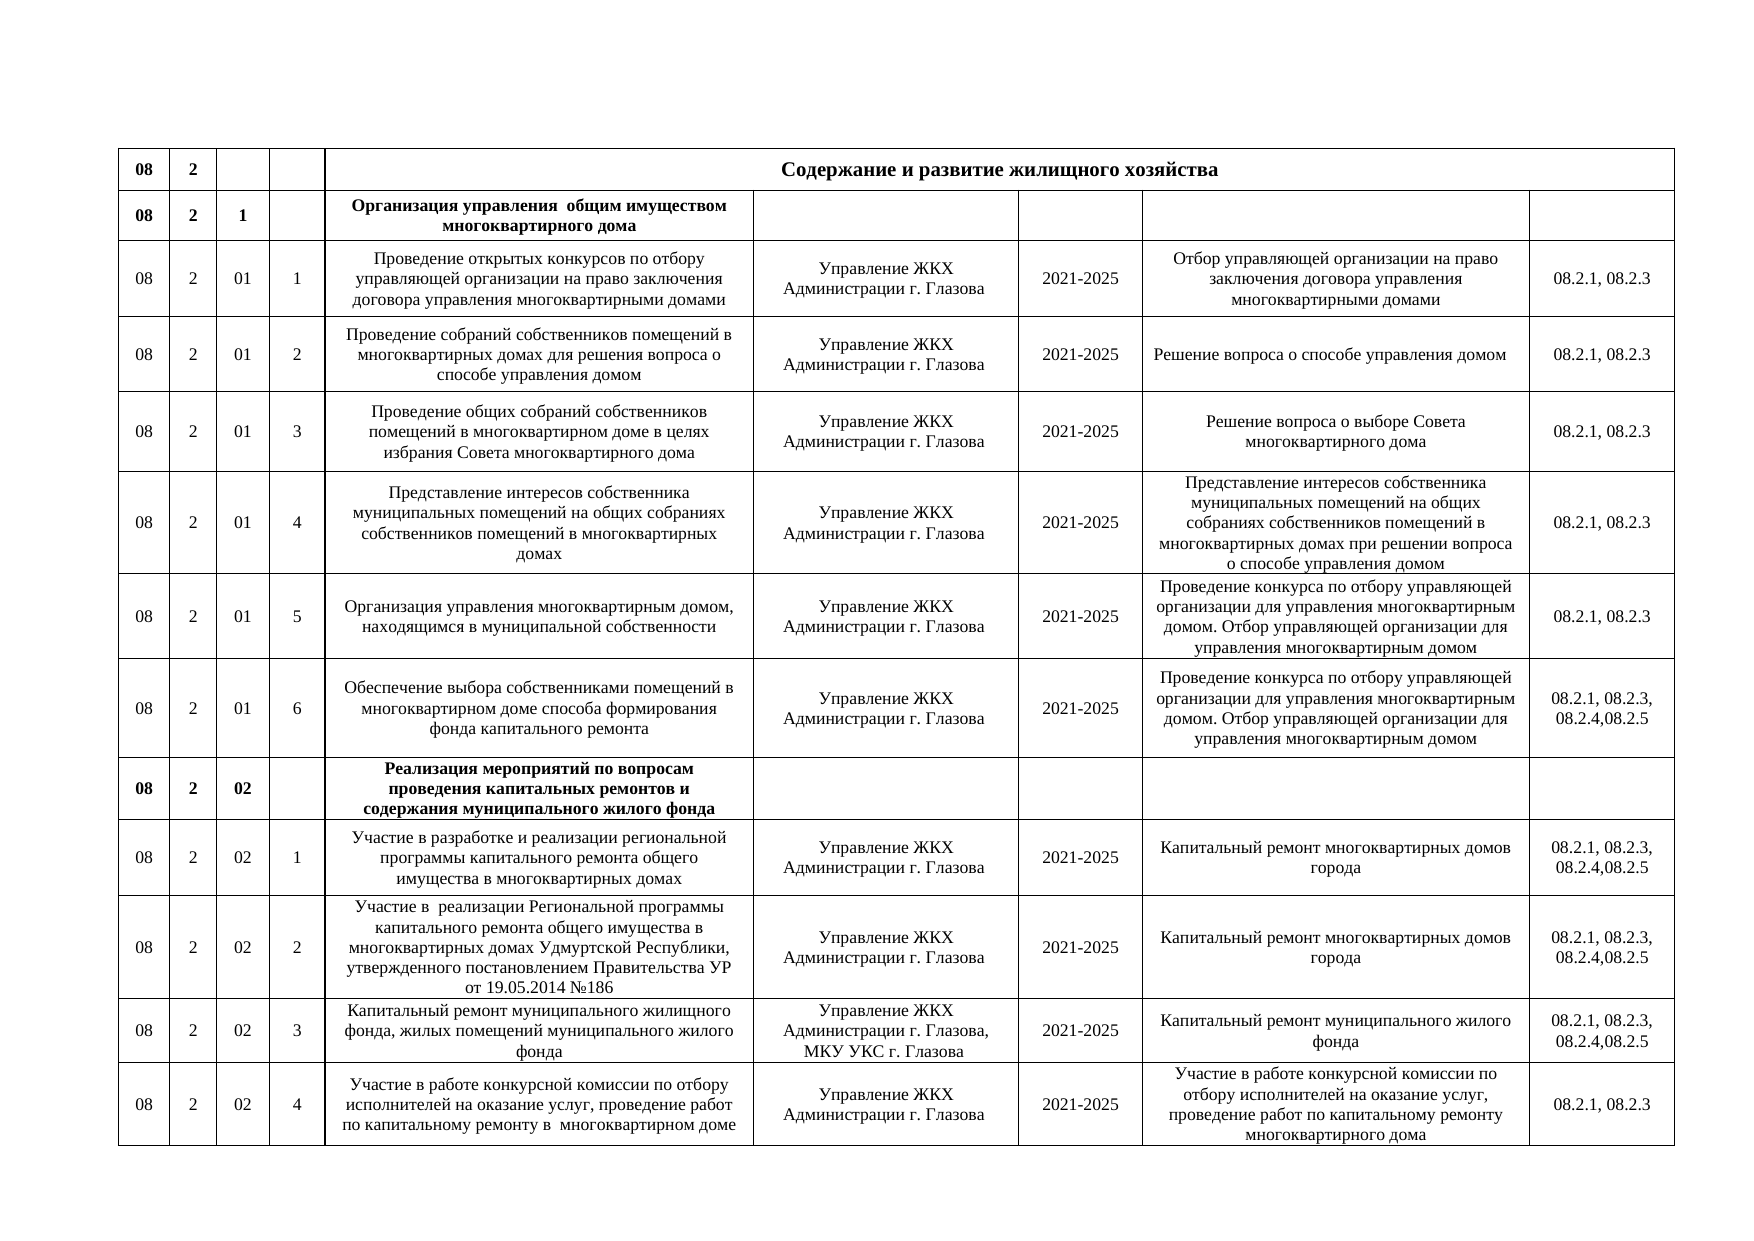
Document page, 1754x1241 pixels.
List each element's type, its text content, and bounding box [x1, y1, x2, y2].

table_cell 08 [119, 1063, 169, 1144]
table_cell Капитальный ремонт многоквартирных домов города [1143, 820, 1529, 895]
table_cell 01 [217, 659, 269, 757]
table_cell 08.2.1, 08.2.3 [1530, 392, 1674, 471]
table_cell 2 [270, 896, 324, 998]
table_cell Управление ЖКХ Администрации г. Глазова [754, 896, 1018, 998]
table_cell 01 [217, 392, 269, 471]
table_cell 02 [217, 896, 269, 998]
table_cell [1530, 758, 1674, 818]
table_cell 08 [119, 317, 169, 391]
table_cell 08.2.1, 08.2.3, 08.2.4,08.2.5 [1530, 896, 1674, 998]
table_cell Проведение конкурса по отбору управляющей организации для управления многоквартирным домом. Отбор управляющей организации для управления многоквартирным домом [1143, 574, 1529, 658]
table_cell Участие в реализации Региональной программы капитального ремонта общего имущества в многоквартирных домах Удмуртской Республики, утвержденного постановлением Правительства УР от 19.05.2014 №186 [326, 896, 753, 998]
table_cell 08 [119, 574, 169, 658]
table_cell [270, 149, 324, 189]
table_cell 01 [217, 574, 269, 658]
table_cell 2 [170, 896, 216, 998]
table_cell [754, 758, 1018, 818]
table_cell Проведение открытых конкурсов по отбору управляющей организации на право заключения договора управления многоквартирными домами [326, 241, 753, 316]
table_cell 08 [119, 241, 169, 316]
table_cell 08.2.1, 08.2.3 [1530, 241, 1674, 316]
table_cell Участие в работе конкурсной комиссии по отбору исполнителей на оказание услуг, проведение работ по капитальному ремонту многоквартирного дома [1143, 1063, 1529, 1144]
table_cell 2 [170, 820, 216, 895]
table_cell Управление ЖКХ Администрации г. Глазова [754, 574, 1018, 658]
table_cell Представление интересов собственника муниципальных помещений на общих собраниях собственников помещений в многоквартирных домах при решении вопроса о способе управления домом [1143, 472, 1529, 573]
table_cell Капитальный ремонт муниципального жилого фонда [1143, 999, 1529, 1062]
table_cell 2 [170, 659, 216, 757]
table_cell 2 [170, 317, 216, 391]
table_cell Содержание и развитие жилищного хозяйства [326, 149, 1674, 189]
table_cell Управление ЖКХ Администрации г. Глазова [754, 392, 1018, 471]
table_cell 6 [270, 659, 324, 757]
table_cell Управление ЖКХ Администрации г. Глазова [754, 472, 1018, 573]
table_cell 2 [170, 574, 216, 658]
table_cell 1 [270, 241, 324, 316]
table_cell Реализация мероприятий по вопросам проведения капитальных ремонтов и содержания муниципального жилого фонда [326, 758, 753, 818]
table_cell 2021-2025 [1019, 574, 1142, 658]
table_cell [217, 149, 269, 189]
table_cell 2021-2025 [1019, 241, 1142, 316]
table_cell Участие в работе конкурсной комиссии по отбору исполнителей на оказание услуг, проведение работ по капитальному ремонту в многоквартирном доме [326, 1063, 753, 1144]
table_cell Организация управления многоквартирным домом, находящимся в муниципальной собственности [326, 574, 753, 658]
table_cell 3 [270, 999, 324, 1062]
table_cell [754, 191, 1018, 239]
table_cell 1 [270, 820, 324, 895]
table_cell 4 [270, 1063, 324, 1144]
table_cell 2021-2025 [1019, 317, 1142, 391]
table_cell Представление интересов собственника муниципальных помещений на общих собраниях собственников помещений в многоквартирных домах [326, 472, 753, 573]
table_cell 08 [119, 392, 169, 471]
table_cell 01 [217, 317, 269, 391]
table_cell 08 [119, 820, 169, 895]
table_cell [754, 1063, 1018, 1144]
table_cell 2 [170, 149, 216, 189]
table_cell Отбор управляющей организации на право заключения договора управления многоквартирными домами [1143, 241, 1529, 316]
table_cell [1019, 191, 1142, 239]
table_cell Проведение конкурса по отбору управляющей организации для управления многоквартирным домом. Отбор управляющей организации для управления многоквартирным домом [1143, 659, 1529, 757]
table_cell 5 [270, 574, 324, 658]
table_cell 2 [170, 472, 216, 573]
table_cell Управление ЖКХ Администрации г. Глазова, МКУ УКС г. Глазова [754, 999, 1018, 1062]
table_cell 08 [119, 758, 169, 818]
table_cell 2 [170, 241, 216, 316]
table_cell 2021-2025 [1019, 472, 1142, 573]
table_cell Управление ЖКХ Администрации г. Глазова [754, 659, 1018, 757]
table_cell 02 [217, 820, 269, 895]
table_cell Проведение общих собраний собственников помещений в многоквартирном доме в целях избрания Совета многоквартирного дома [326, 392, 753, 471]
table_cell Управление ЖКХ Администрации г. Глазова [754, 820, 1018, 895]
table_cell 1 [217, 191, 269, 239]
table_cell [1019, 758, 1142, 818]
table_cell Решение вопроса о способе управления домом [1143, 317, 1529, 391]
table_cell Управление ЖКХ Администрации г. Глазова [754, 241, 1018, 316]
table_cell [1143, 758, 1529, 818]
table_cell 02 [217, 1063, 269, 1144]
table_cell 2021-2025 [1019, 820, 1142, 895]
table_cell 08 [119, 659, 169, 757]
table_cell 08.2.1, 08.2.3 [1530, 472, 1674, 573]
table_cell Организация управления общим имуществом многоквартирного дома [326, 191, 753, 239]
table_cell 08 [119, 472, 169, 573]
table_cell Капитальный ремонт муниципального жилищного фонда, жилых помещений муниципального жилого фонда [326, 999, 753, 1062]
table_cell 2 [170, 999, 216, 1062]
table_cell 08 [119, 896, 169, 998]
table_cell 08 [119, 999, 169, 1062]
table_cell 08.2.1, 08.2.3, 08.2.4,08.2.5 [1530, 659, 1674, 757]
table_cell 02 [217, 758, 269, 818]
table_cell [1143, 191, 1529, 239]
table_cell [270, 191, 324, 239]
table_cell Управление ЖКХ Администрации г. Глазова [754, 317, 1018, 391]
table_cell 08.2.1, 08.2.3 [1530, 574, 1674, 658]
table_cell 08.2.1, 08.2.3 [1530, 1063, 1674, 1144]
table_cell Обеспечение выбора собственниками помещений в многоквартирном доме способа формирования фонда капитального ремонта [326, 659, 753, 757]
table_cell 2021-2025 [1019, 392, 1142, 471]
table_cell 08 [119, 149, 169, 189]
table_cell 4 [270, 472, 324, 573]
table_cell 2 [170, 392, 216, 471]
table_cell 08.2.1, 08.2.3, 08.2.4,08.2.5 [1530, 820, 1674, 895]
table_cell 2 [270, 317, 324, 391]
table_cell Решение вопроса о выборе Совета многоквартирного дома [1143, 392, 1529, 471]
table_cell 2 [170, 1063, 216, 1144]
table_cell [270, 758, 324, 818]
table_cell 2 [170, 758, 216, 818]
table_cell 08 [119, 191, 169, 239]
table_cell Проведение собраний собственников помещений в многоквартирных домах для решения вопроса о способе управления домом [326, 317, 753, 391]
table_cell 3 [270, 392, 324, 471]
table_cell 01 [217, 472, 269, 573]
table_cell 2021-2025 [1019, 896, 1142, 998]
table_cell 01 [217, 241, 269, 316]
table_cell 08.2.1, 08.2.3, 08.2.4,08.2.5 [1530, 999, 1674, 1062]
table_cell [1530, 191, 1674, 239]
table_cell Капитальный ремонт многоквартирных домов города [1143, 896, 1529, 998]
table_cell 2021-2025 [1019, 1063, 1142, 1144]
table_cell 2 [170, 191, 216, 239]
table_cell 08.2.1, 08.2.3 [1530, 317, 1674, 391]
table_cell 2021-2025 [1019, 999, 1142, 1062]
table_cell Участие в разработке и реализации региональной программы капитального ремонта общего имущества в многоквартирных домах [326, 820, 753, 895]
table_cell 02 [217, 999, 269, 1062]
table_cell 2021-2025 [1019, 659, 1142, 757]
